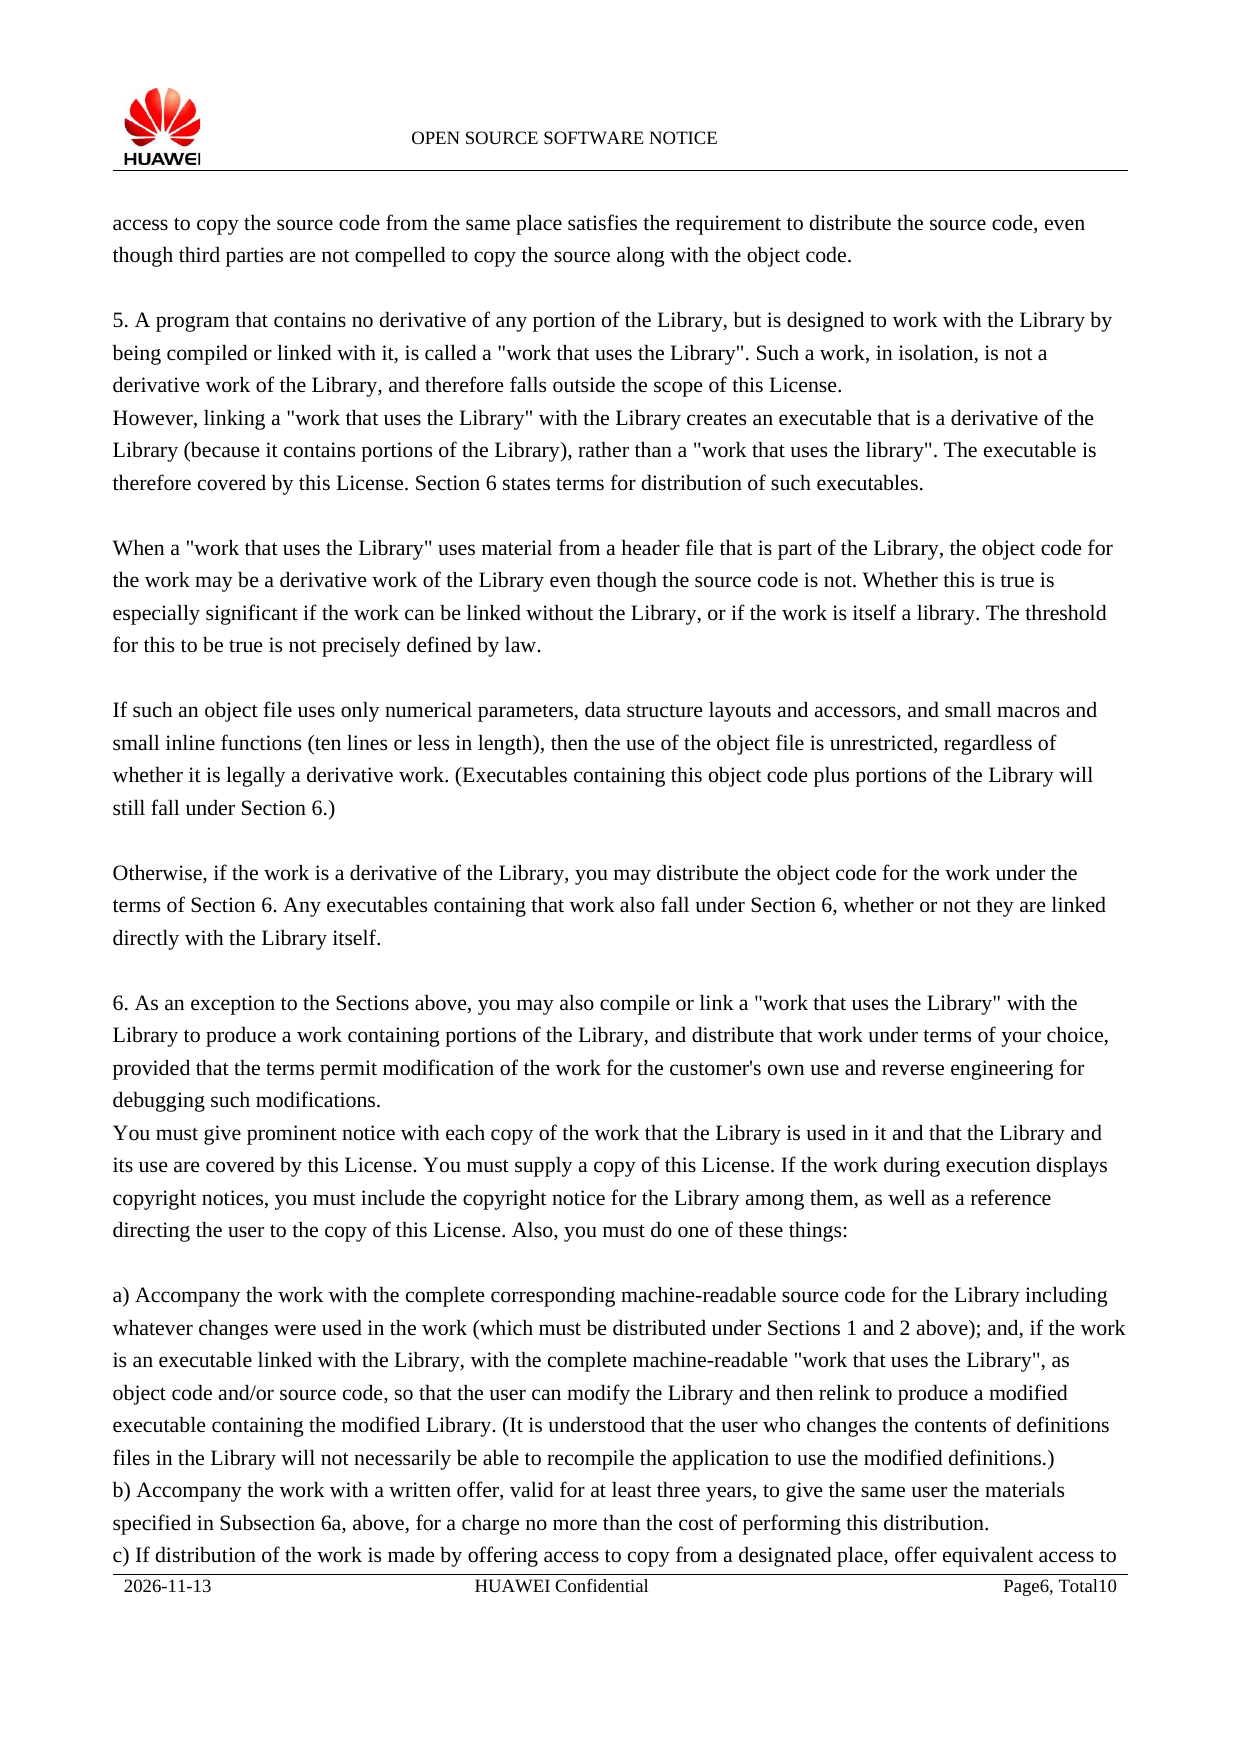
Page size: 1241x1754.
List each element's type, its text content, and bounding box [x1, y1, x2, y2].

picture [124, 88, 201, 165]
